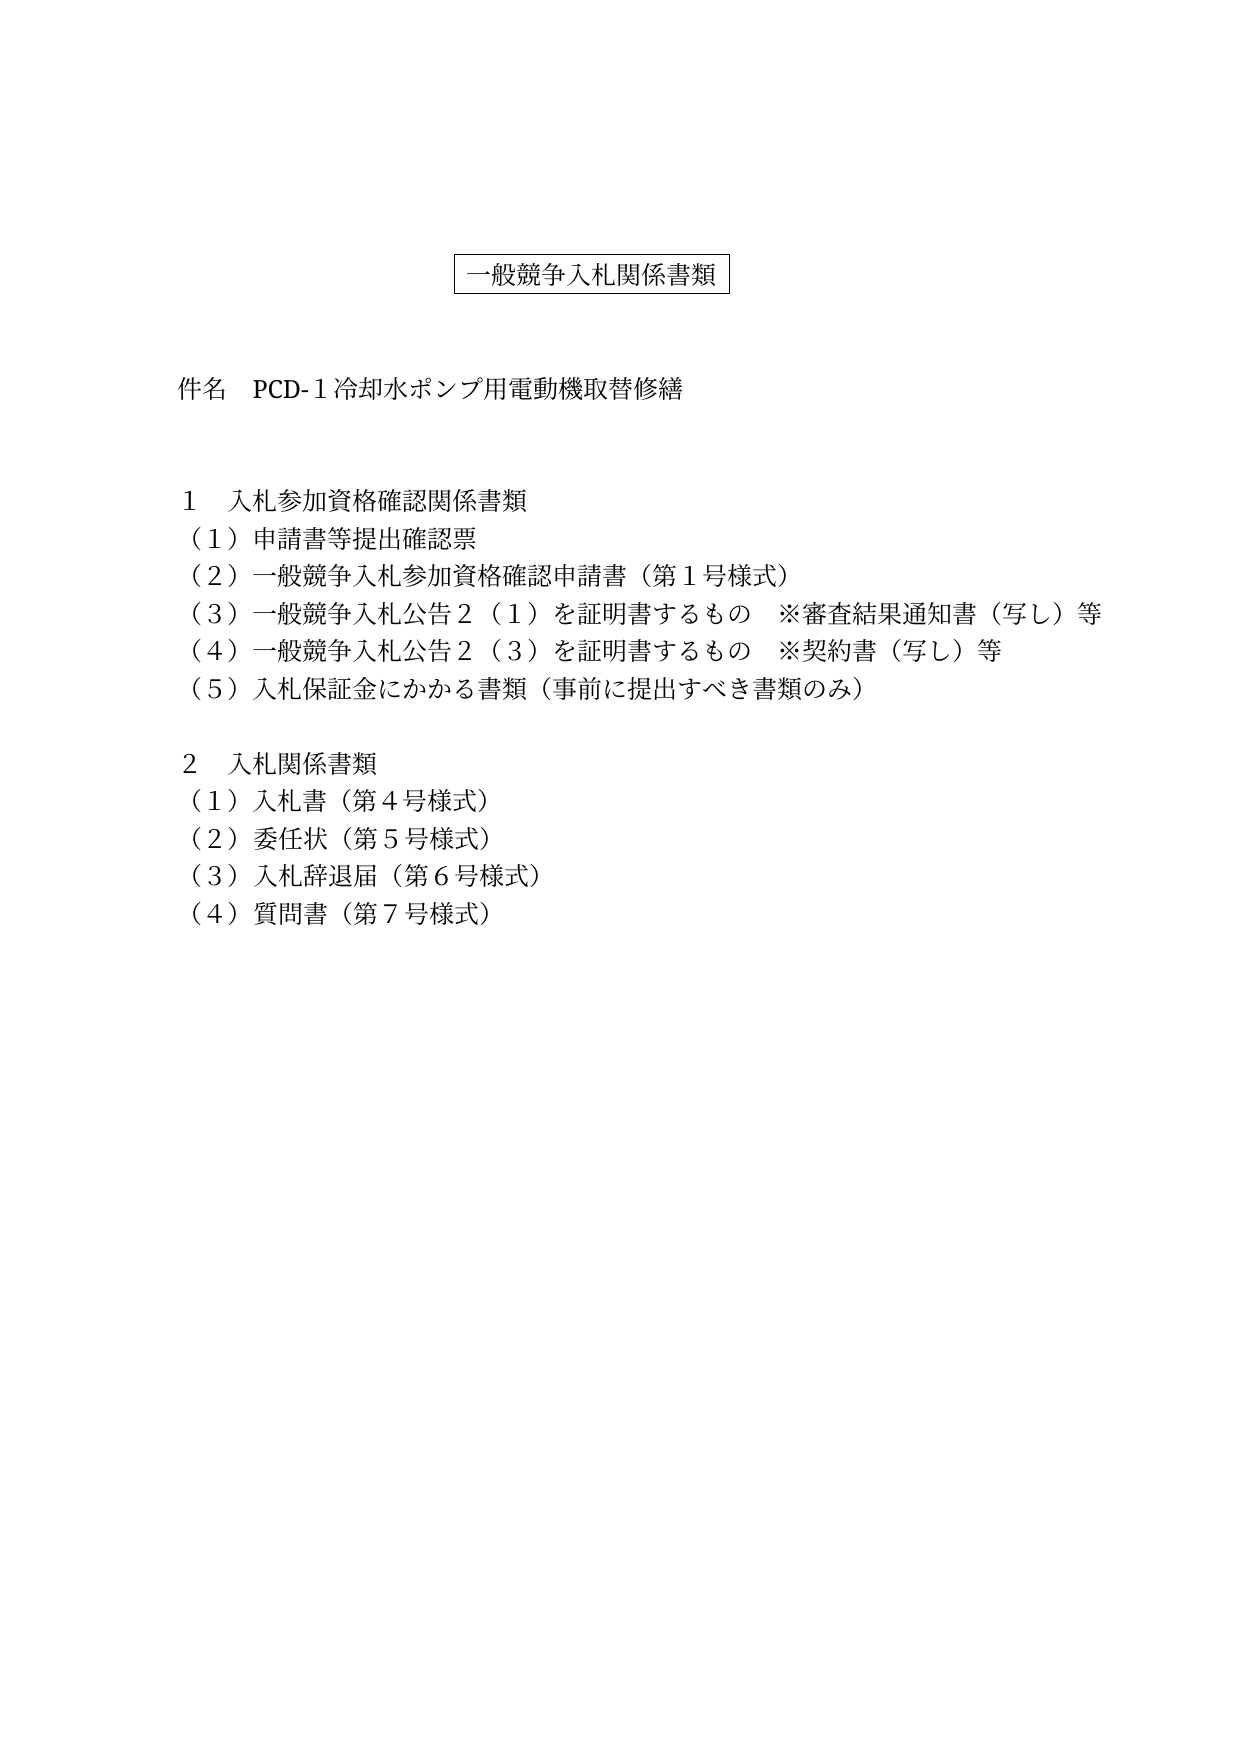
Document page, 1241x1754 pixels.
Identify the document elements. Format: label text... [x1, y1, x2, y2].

table_header 一般競争入札関係書類 [455, 255, 729, 293]
text （１）申請書等提出確認票 [177, 519, 1118, 556]
text （５）入札保証金にかかる書類（事前に提出すべき書類のみ） [177, 669, 1118, 706]
text （１）入札書（第４号様式） [177, 781, 1118, 819]
text （４）質問書（第７号様式） [177, 894, 1118, 931]
text １ 入札参加資格確認関係書類 [177, 481, 1118, 519]
text （３）入札辞退届（第６号様式） [177, 856, 1118, 894]
text （４）一般競争入札公告２（３）を証明書するもの ※契約書（写し）等 [177, 631, 1118, 669]
text 件名 PCD-１冷却水ポンプ用電動機取替修繕 [177, 369, 1118, 406]
text （２）一般競争入札参加資格確認申請書（第１号様式） [177, 556, 1118, 594]
text （３）一般競争入札公告２（１）を証明書するもの ※審査結果通知書（写し）等 [177, 594, 1118, 631]
text ２ 入札関係書類 [177, 744, 1118, 781]
text （２）委任状（第５号様式） [177, 819, 1118, 856]
